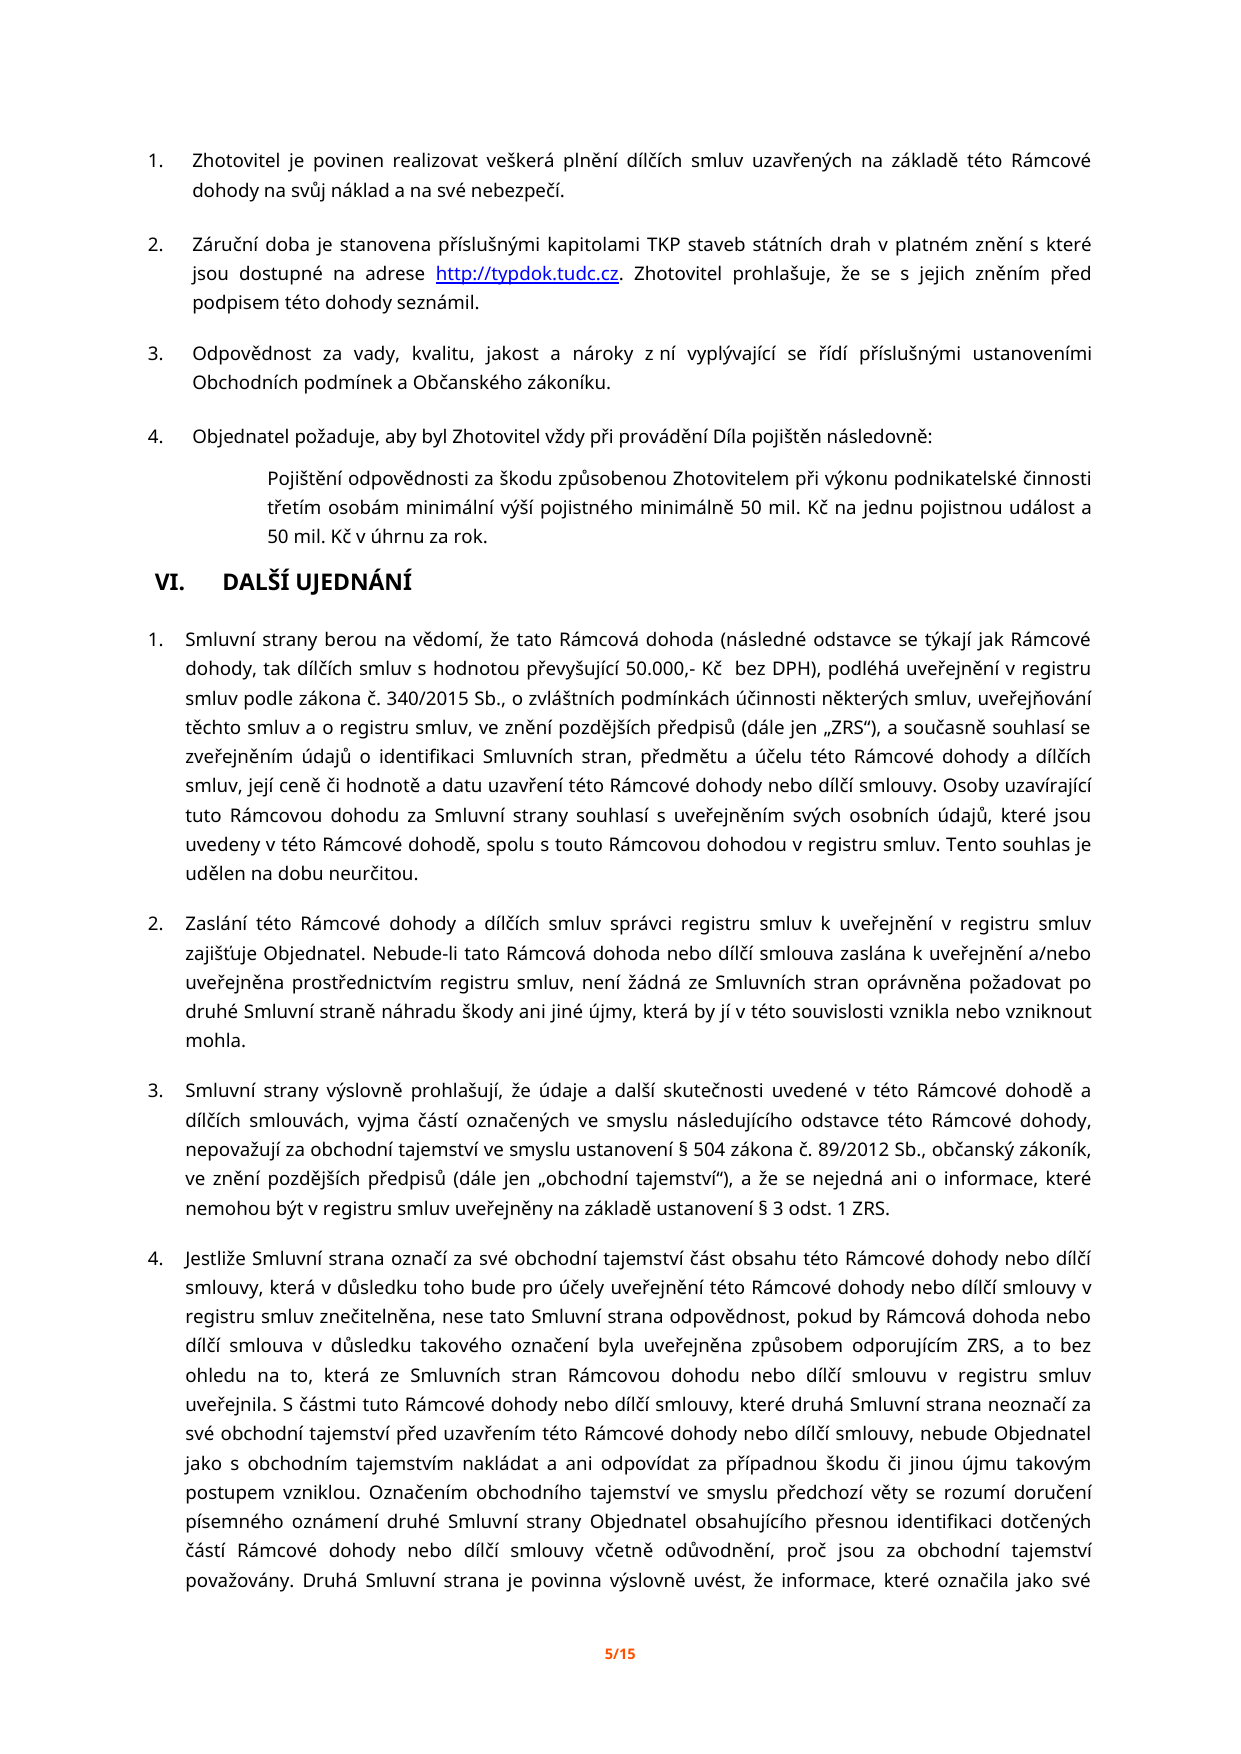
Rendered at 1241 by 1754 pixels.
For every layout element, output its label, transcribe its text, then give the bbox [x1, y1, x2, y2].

list Smluvní strany výslovně prohlašují, že údaje a další skutečnosti uvedené v této Rámcové dohodě a dílčích smlouvách, vyjma částí označených ve smyslu následujícího odstavce této Rámcové dohody, nepovažují za obchodní tajemství ve smyslu ustanovení § 504 zákona č. 89/2012 Sb., občanský zákoník, ve znění pozdějších předpisů (dále jen „obchodní tajemství“), a že se nejedná ani o informace, které nemohou být v registru smluv uveřejněny na základě ustanovení § 3 odst. 1 ZRS. [148, 1078, 1093, 1220]
list DALŠÍ UJEDNÁNÍ [185, 565, 1093, 597]
list Odpovědnost za vady, kvalitu, jakost a nároky z ní vyplývající se řídí příslušnými ustanoveními Obchodních podmínek a Občanského zákoníku. [148, 340, 1093, 394]
list Objednatel požaduje, aby byl Zhotovitel vždy při provádění Díla pojištěn následovně: [148, 423, 1093, 449]
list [148, 1245, 1093, 1592]
list Zhotovitel je povinen realizovat veškerá plnění dílčích smluv uzavřených na základě této Rámcové dohody na svůj náklad a na své nebezpečí. [148, 148, 1093, 202]
list Smluvní strany berou na vědomí, že tato Rámcová dohoda (následné odstavce se týkají jak Rámcové dohody, tak dílčích smluv s hodnotou převyšující 50.000,- Kč bez DPH), podléhá uveřejnění v registru smluv podle zákona č. 340/2015 Sb., o zvláštních podmínkách účinnosti některých smluv, uveřejňování těchto smluv a o registru smluv, ve znění pozdějších předpisů (dále jen „ZRS“), a současně souhlasí se zveřejněním údajů o identifikaci Smluvních stran, předmětu a účelu této Rámcové dohody a dílčích smluv, její ceně či hodnotě a datu uzavření této Rámcové dohody nebo dílčí smlouvy. Osoby uzavírající tuto Rámcovou dohodu za Smluvní strany souhlasí s uveřejněním svých osobních údajů, které jsou uvedeny v této Rámcové dohodě, spolu s touto Rámcovou dohodou v registru smluv. Tento souhlas je udělen na dobu neurčitou. [148, 626, 1093, 886]
text Pojištění odpovědnosti za škodu způsobenou Zhotovitelem při výkonu podnikatelské činnosti třetím osobám minimální výší pojistného minimálně 50 mil. Kč na jednu pojistnou událost a 50 mil. Kč v úhrnu za rok. [267, 465, 1093, 549]
list Záruční doba je stanovena příslušnými kapitolami TKP staveb státních drah v platném znění s které jsou dostupné na adrese http://typdok.tudc.cz. Zhotovitel prohlašuje, že se s jejich zněním před podpisem této dohody seznámil. [148, 231, 1093, 315]
list Zaslání této Rámcové dohody a dílčích smluv správci registru smluv k uveřejnění v registru smluv zajišťuje Objednatel. Nebude-li tato Rámcová dohoda nebo dílčí smlouva zaslána k uveřejnění a/nebo uveřejněna prostřednictvím registru smluv, není žádná ze Smluvních stran oprávněna požadovat po druhé Smluvní straně náhradu škody ani jiné újmy, která by jí v této souvislosti vznikla nebo vzniknout mohla. [148, 911, 1093, 1053]
